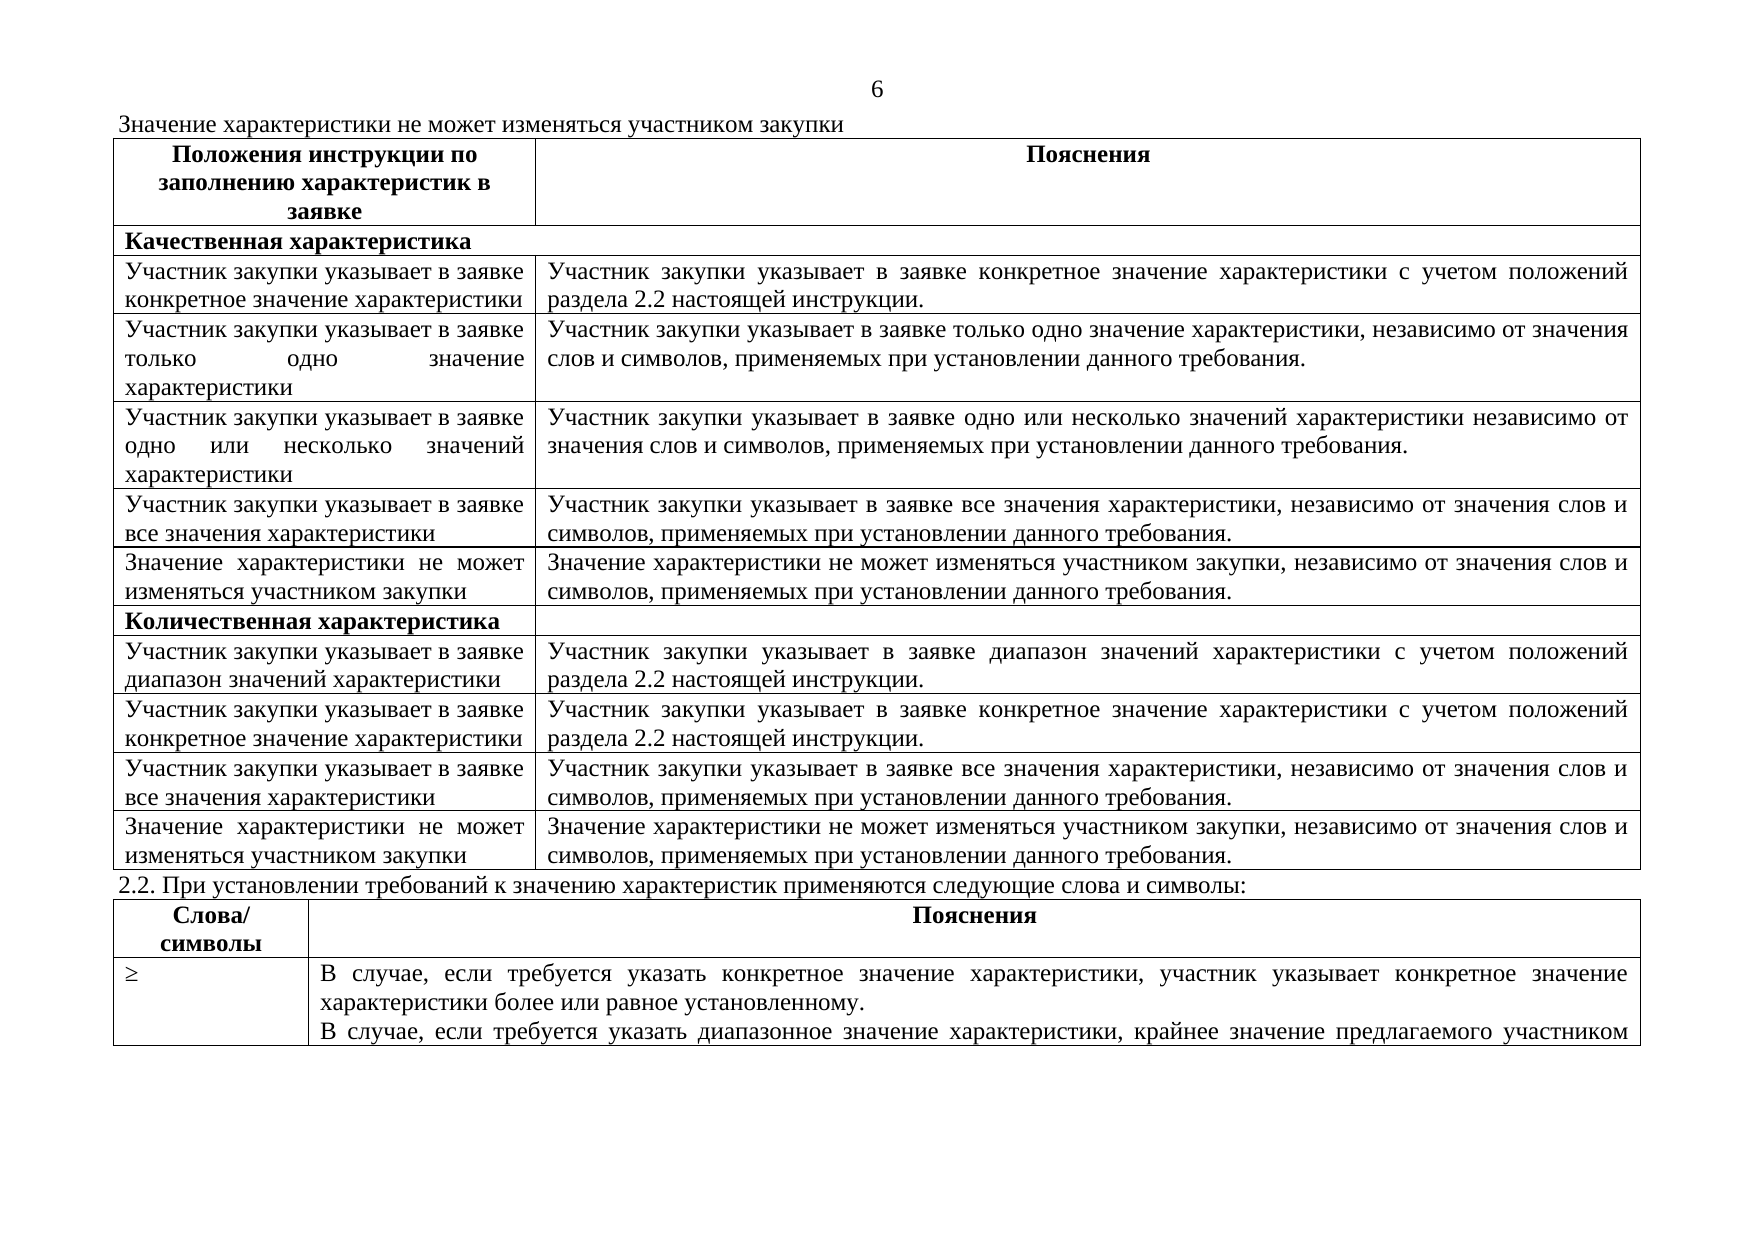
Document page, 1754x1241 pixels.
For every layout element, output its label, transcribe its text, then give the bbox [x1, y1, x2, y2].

table_cell Участник закупки указывает в заявке конкретное значение характеристики [114, 694, 535, 752]
table_cell Участник закупки указывает в заявке все значения характеристики, независимо от значения слов и символов, применяемых при установлении данного требования. [536, 753, 1640, 810]
table_cell Значение характеристики не может изменяться участником закупки, независимо от значения слов и символов, применяемых при установлении данного требования. [536, 811, 1640, 869]
table_cell Значение характеристики не может изменяться участником закупки [114, 811, 535, 869]
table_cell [309, 958, 1640, 1044]
table_cell Значение характеристики не может изменяться участником закупки [114, 548, 535, 605]
table_cell Участник закупки указывает в заявке все значения характеристики [114, 753, 535, 810]
table_cell Участник закупки указывает в заявке конкретное значение характеристики [114, 256, 535, 313]
table_cell [536, 606, 1640, 635]
table_cell Участник закупки указывает в заявке конкретное значение характеристики с учетом положений раздела 2.2 настоящей инструкции. [536, 694, 1640, 752]
table_cell Количественная характеристика [114, 606, 535, 635]
table_header Положения инструкции по заполнению характеристик в заявке [114, 139, 535, 225]
table_cell Участник закупки указывает в заявке только одно значение характеристики [114, 314, 535, 401]
table_header Пояснения [309, 900, 1640, 957]
table_cell Значение характеристики не может изменяться участником закупки, независимо от значения слов и символов, применяемых при установлении данного требования. [536, 548, 1640, 605]
table_cell Качественная характеристика [114, 226, 1640, 255]
table_cell Участник закупки указывает в заявке все значения характеристики [114, 489, 535, 546]
table_cell Участник закупки указывает в заявке только одно значение характеристики, независимо от значения слов и символов, применяемых при установлении данного требования. [536, 314, 1640, 401]
table_header Пояснения [536, 139, 1640, 225]
table_cell Участник закупки указывает в заявке диапазон значений характеристики [114, 636, 535, 693]
text Значение характеристики не может изменяться участником закупки [118, 109, 1636, 138]
table_cell Участник закупки указывает в заявке одно или несколько значений характеристики независимо от значения слов и символов, применяемых при установлении данного требования. [536, 402, 1640, 488]
table_header Слова/ символы [114, 900, 308, 957]
table_cell Участник закупки указывает в заявке одно или несколько значений характеристики [114, 402, 535, 488]
table_cell Участник закупки указывает в заявке все значения характеристики, независимо от значения слов и символов, применяемых при установлении данного требования. [536, 489, 1640, 546]
table_cell Участник закупки указывает в заявке конкретное значение характеристики с учетом положений раздела 2.2 настоящей инструкции. [536, 256, 1640, 313]
table_cell ≥ [114, 958, 308, 1044]
table_cell Участник закупки указывает в заявке диапазон значений характеристики с учетом положений раздела 2.2 настоящей инструкции. [536, 636, 1640, 693]
text 2.2. При установлении требований к значению характеристик применяются следующие слова и символы: [118, 870, 1636, 899]
